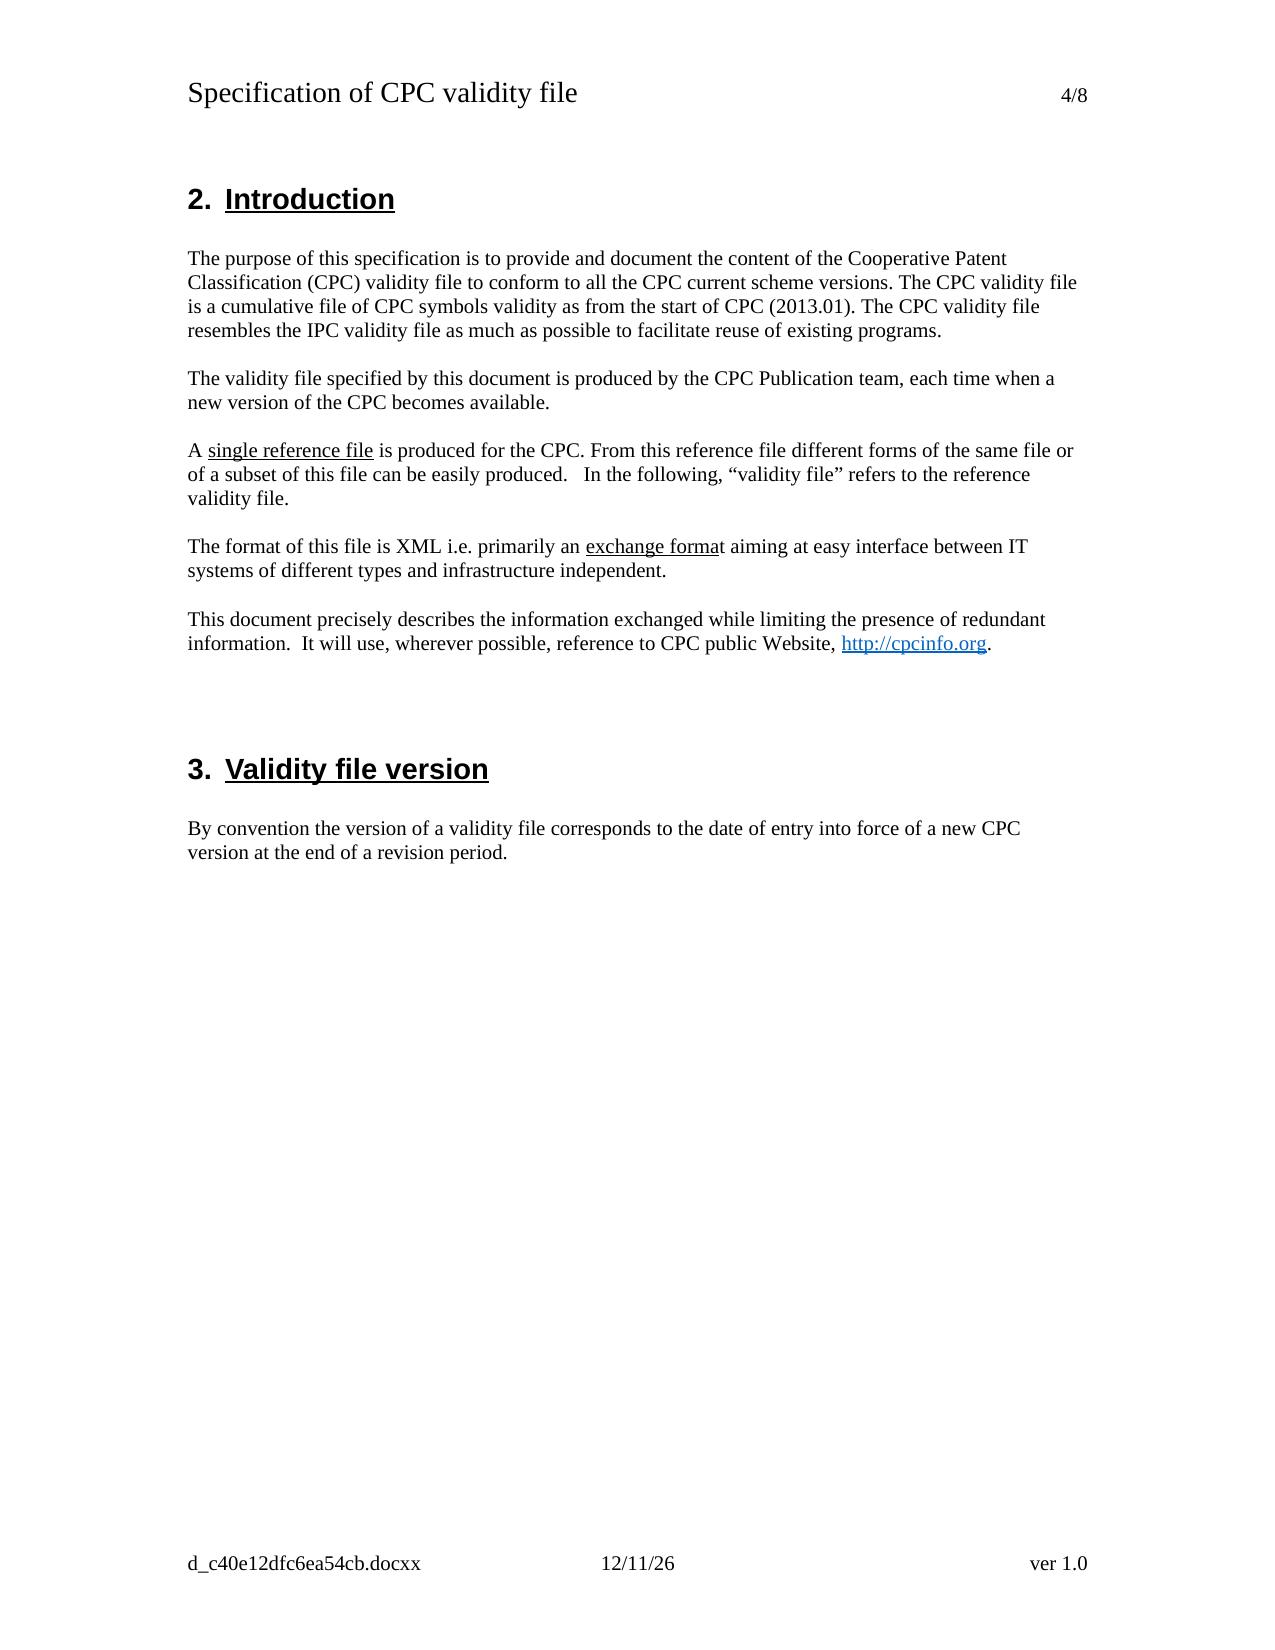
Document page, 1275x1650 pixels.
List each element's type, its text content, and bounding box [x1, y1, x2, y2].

text The validity file specified by this document is produced by the CPC Publication team, each time when a new version of the CPC becomes available. [187, 366, 1087, 414]
text By convention the version of a validity file corresponds to the date of entry into force of a new CPC version at the end of a revision period. [187, 816, 1087, 864]
subtitle Introduction [187, 182, 1087, 215]
text The format of this file is XML i.e. primarily an exchange format aiming at easy interface between IT systems of different types and infrastructure independent. [187, 534, 1087, 582]
text The purpose of this specification is to provide and document the content of the Cooperative Patent Classification (CPC) validity file to conform to all the CPC current scheme versions. The CPC validity file is a cumulative file of CPC symbols validity as from the start of CPC (2013.01). The CPC validity file resembles the IPC validity file as much as possible to facilitate reuse of existing programs. [187, 246, 1087, 342]
text This document precisely describes the information exchanged while limiting the presence of redundant information. It will use, wherever possible, reference to CPC public Website, http://cpcinfo.org. [187, 606, 1087, 654]
text A single reference file is produced for the CPC. From this reference file different forms of the same file or of a subset of this file can be easily produced. In the following, “validity file” refers to the reference validity file. [187, 438, 1087, 510]
subtitle Validity file version [187, 752, 1087, 785]
